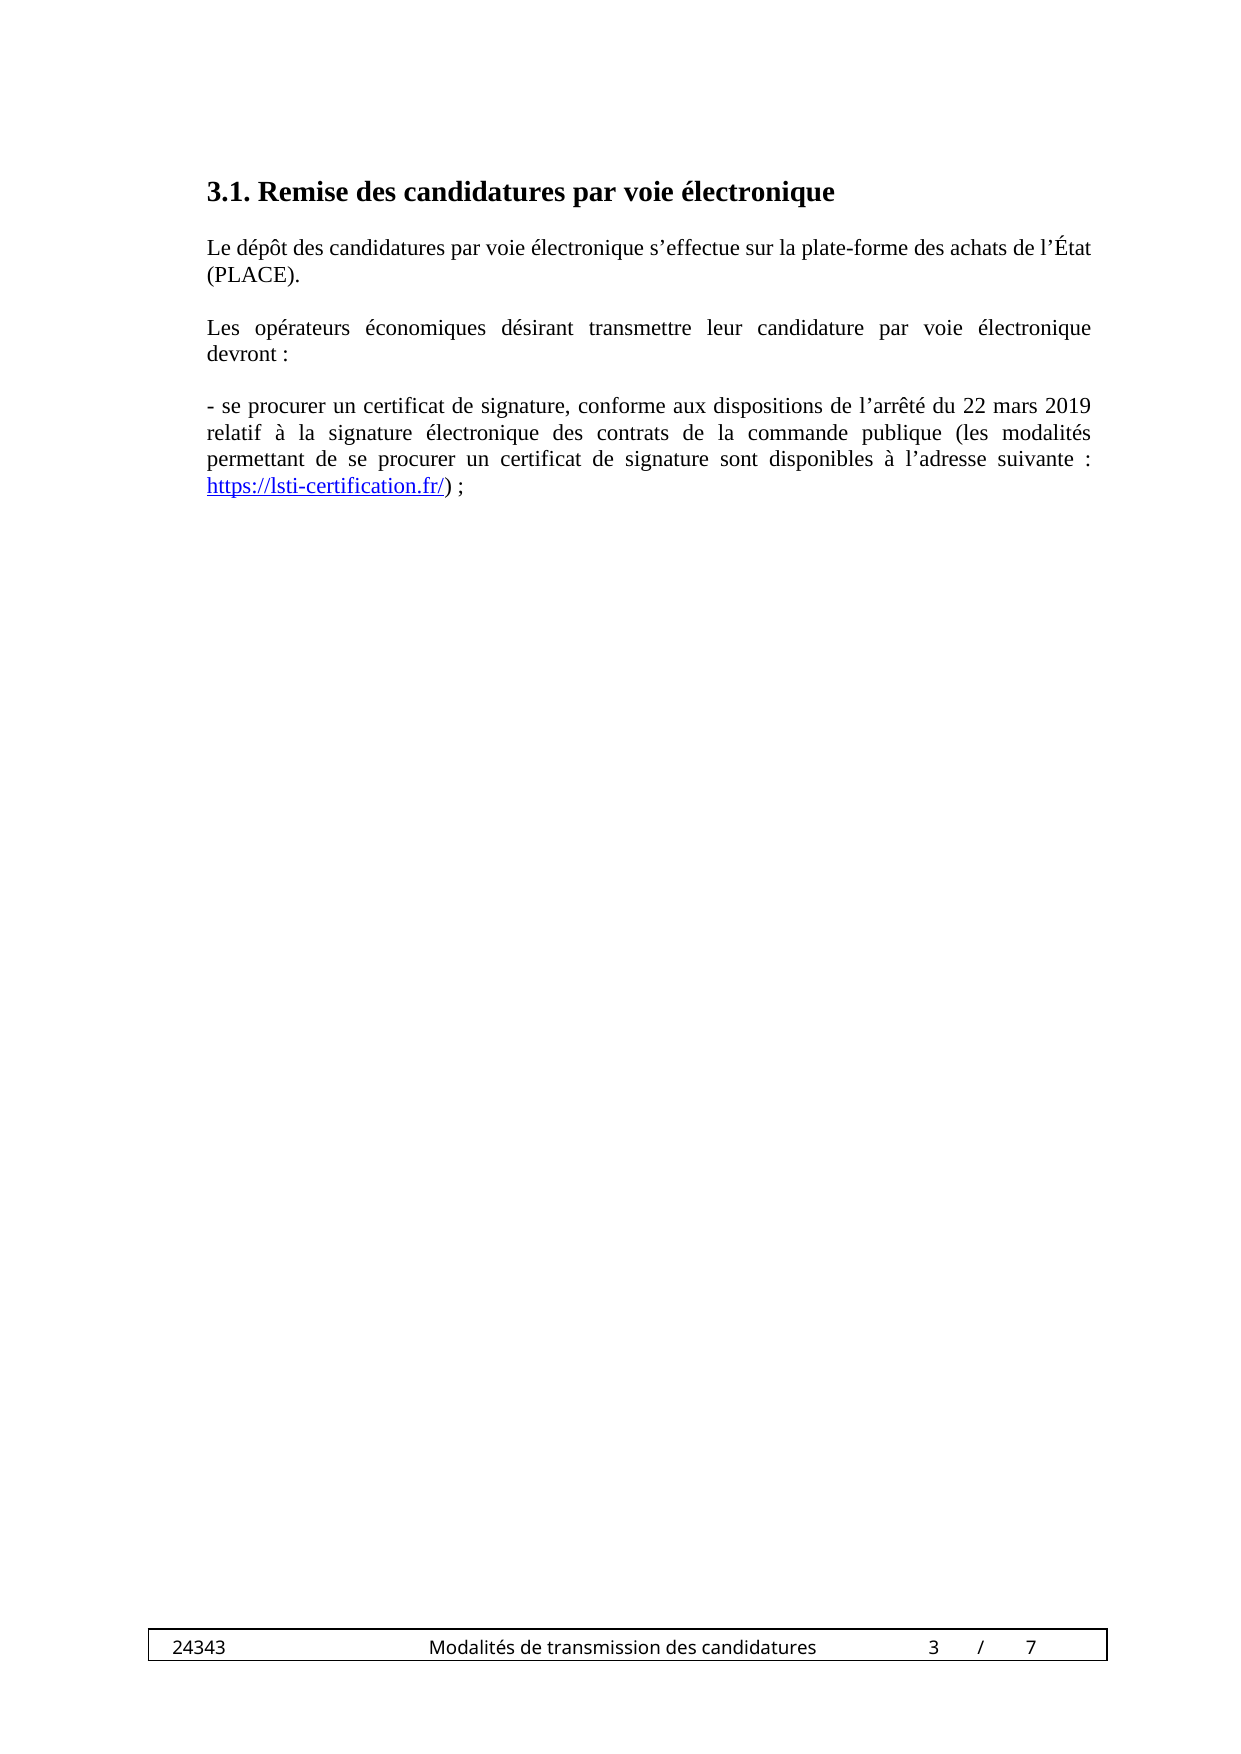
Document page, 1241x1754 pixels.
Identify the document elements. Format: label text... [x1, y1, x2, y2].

text Les opérateurs économiques désirant transmettre leur candidature par voie électronique devront : [207, 313, 1093, 366]
text 3.1. Remise des candidatures par voie électronique [207, 174, 1093, 208]
text - se procurer un certificat de signature, conforme aux dispositions de l’arrêté du 22 mars 2019 relatif à la signature électronique des contrats de la commande publique (les modalités permettant de se procurer un certificat de signature sont disponibles à l’adresse suivante : https://lsti-certification.fr/) ; [207, 393, 1093, 498]
text Le dépôt des candidatures par voie électronique s’effectue sur la plate-forme des achats de l’État (PLACE). [207, 234, 1093, 287]
